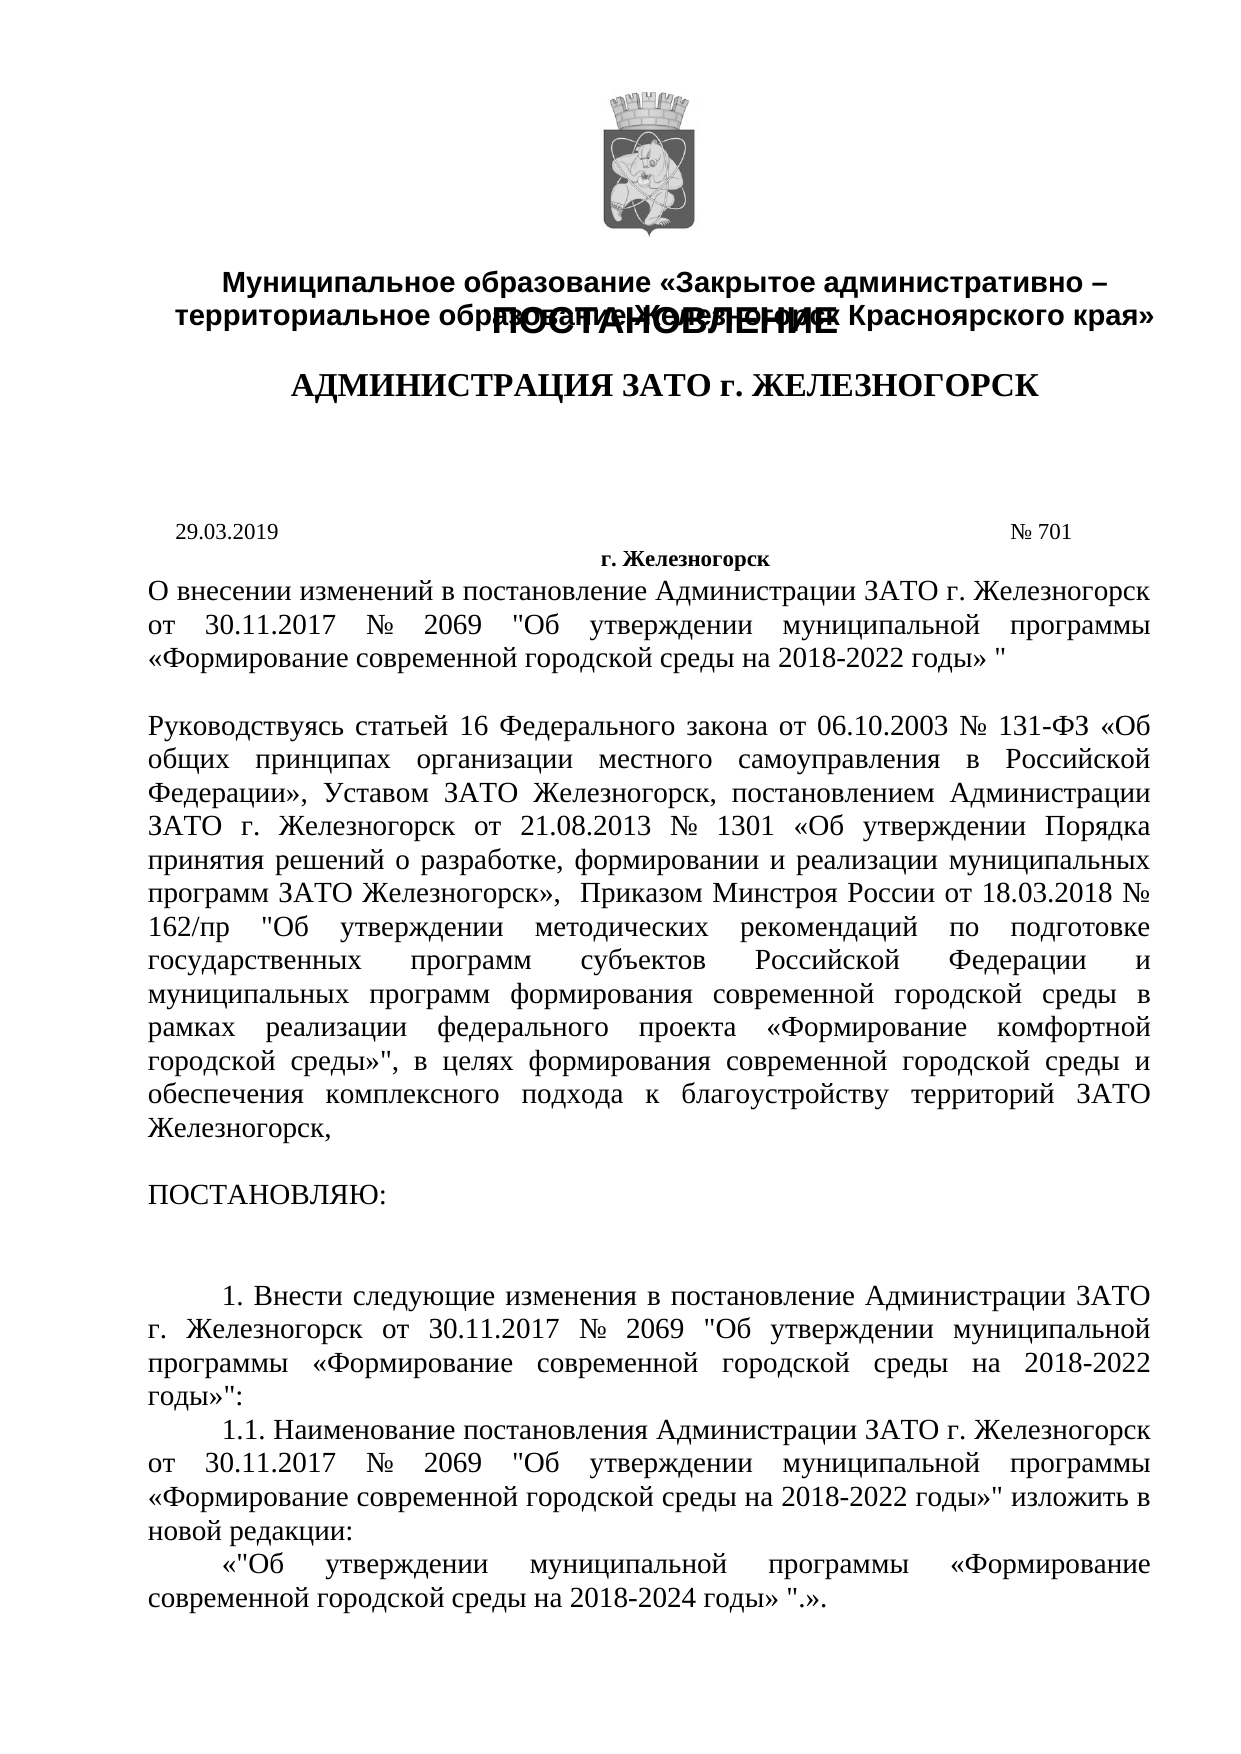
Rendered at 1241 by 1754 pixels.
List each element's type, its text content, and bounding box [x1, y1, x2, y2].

text ПОСТАНОВЛЕНИЕ [149, 298, 1180, 341]
text г. Железногорск [175, 544, 1196, 571]
text Муниципальное образование «Закрытое административно – территориальное образование Железногорск Красноярского края» [149, 265, 1180, 298]
title 1. Внести следующие изменения в постановление Администрации ЗАТО г. Железногорск от 30.11.2017 № 2069 "Об утверждении муниципальной программы «Формирование современной городской среды на 2018-2022 годы»": [148, 1278, 1152, 1412]
title О внесении изменений в постановление Администрации ЗАТО г. Железногорск от 30.11.2017 № 2069 "Об утверждении муниципальной программы «Формирование современной городской среды на 2018-2022 годы» " [148, 573, 1152, 674]
subtitle АДМИНИСТРАЦИЯ ЗАТО г. ЖЕЛЕЗНОГОРСК [149, 365, 1180, 404]
title ПОСТАНОВЛЯЮ: [148, 1177, 1152, 1211]
text 29.03.2019 № 701 [175, 518, 1196, 544]
title 1.1. Наименование постановления Администрации ЗАТО г. Железногорск от 30.11.2017 № 2069 "Об утверждении муниципальной программы «Формирование современной городской среды на 2018-2022 годы»" изложить в новой редакции: [148, 1412, 1152, 1546]
text Руководствуясь статьей 16 Федерального закона от 06.10.2003 № 131-ФЗ «Об общих принципах организации местного самоуправления в Российской Федерации», Уставом ЗАТО Железногорск, постановлением Администрации ЗАТО г. Железногорск от 21.08.2013 № 1301 «Об утверждении Порядка принятия решений о разработке, формировании и реализации муниципальных программ ЗАТО Железногорск», Приказом Минстроя России от 18.03.2018 № 162/пр "Об утверждении методических рекомендаций по подготовке государственных программ субъектов Российской Федерации и муниципальных программ формирования современной городской среды в рамках реализации федерального проекта «Формирование комфортной городской среды»", в целях формирования современной городской среды и обеспечения комплексного подхода к благоустройству территорий ЗАТО Железногорск, [148, 708, 1152, 1144]
title «"Об утверждении муниципальной программы «Формирование современной городской среды на 2018-2024 годы» ".». [148, 1546, 1152, 1613]
